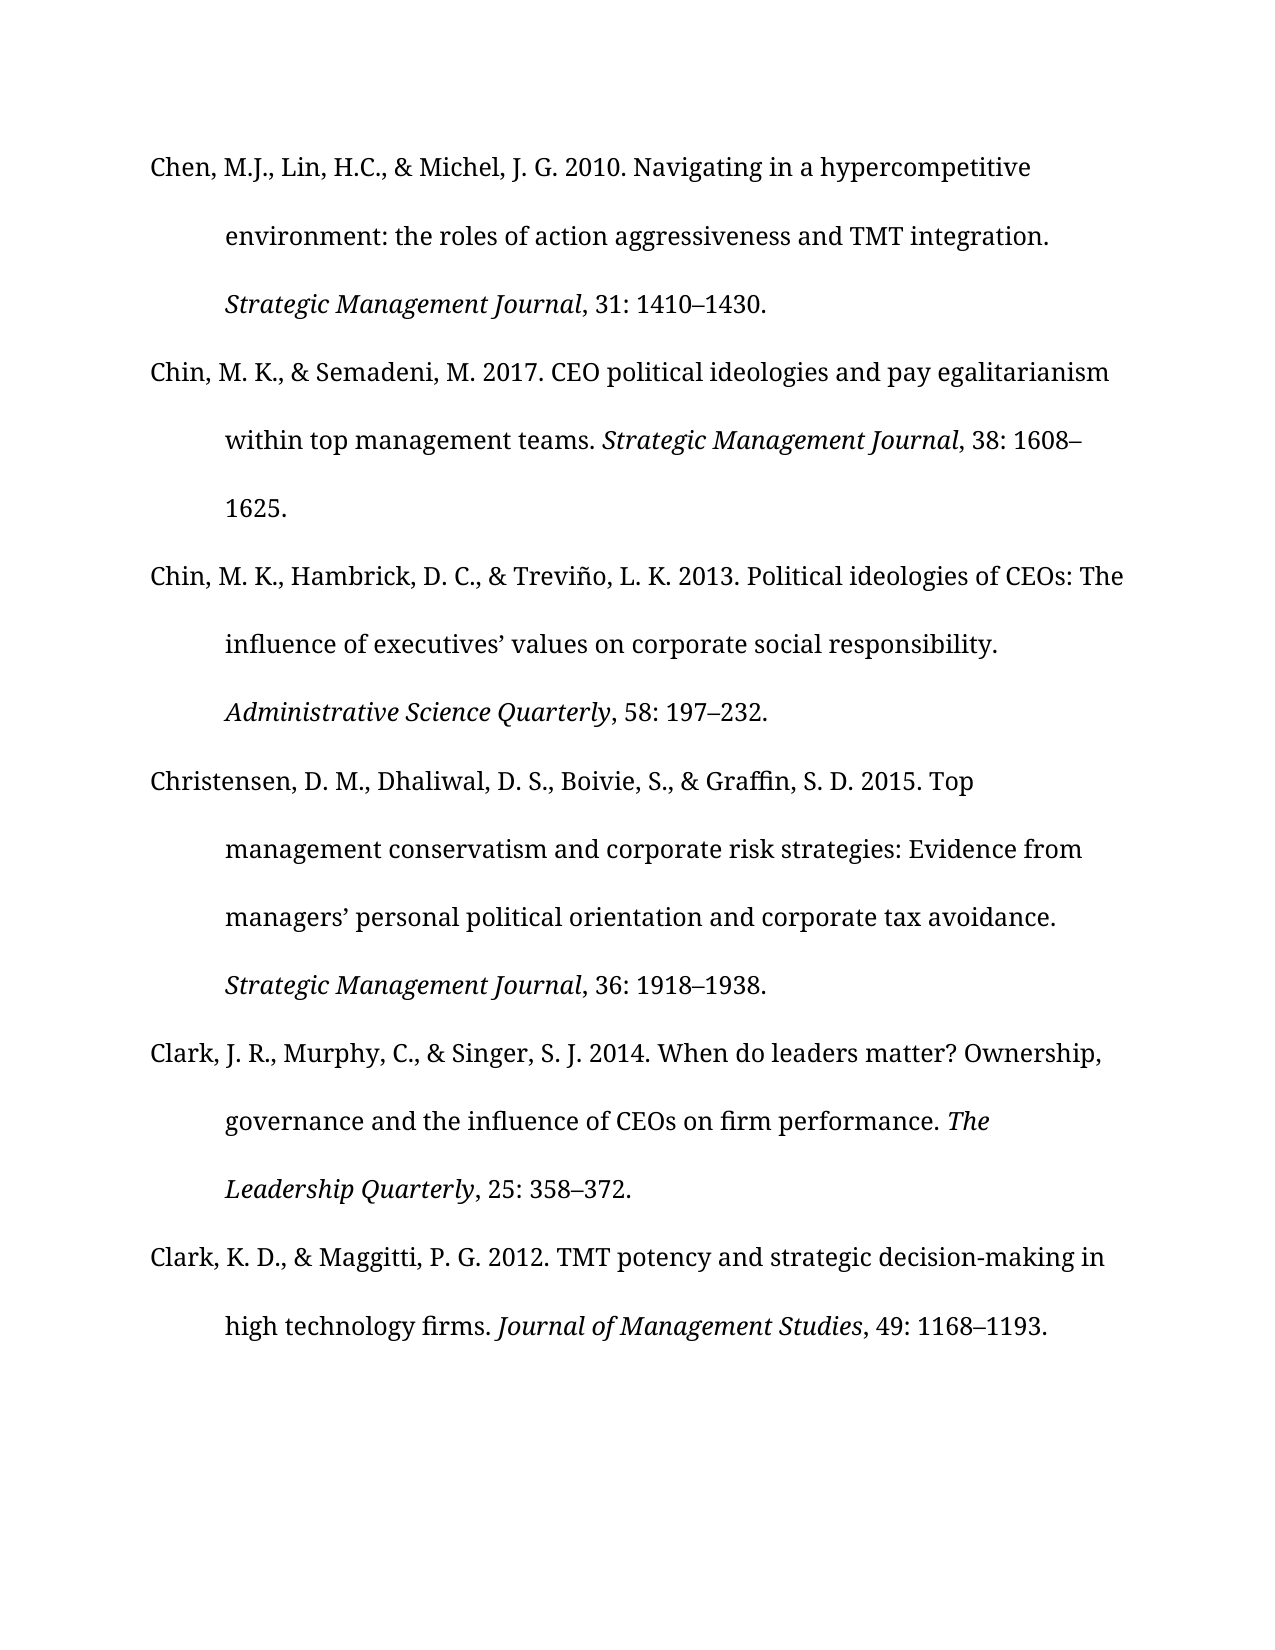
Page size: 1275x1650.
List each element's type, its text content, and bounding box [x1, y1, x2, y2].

text Clark, J. R., Murphy, C., & Singer, S. J. 2014. When do leaders matter? Ownership, governance and the influence of CEOs on firm performance. The Leadership Quarterly, 25: 358–372. [150, 1036, 1125, 1206]
text Chin, M. K., Hambrick, D. C., & Treviño, L. K. 2013. Political ideologies of CEOs: The influence of executives’ values on corporate social responsibility. Administrative Science Quarterly, 58: 197–232. [150, 559, 1125, 729]
text Chin, M. K., & Semadeni, M. 2017. CEO political ideologies and pay egalitarianism within top management teams. Strategic Management Journal, 38: 1608–1625. [150, 354, 1125, 525]
text Chen, M.J., Lin, H.C., & Michel, J. G. 2010. Navigating in a hypercompetitive environment: the roles of action aggressiveness and TMT integration. Strategic Management Journal, 31: 1410–1430. [150, 150, 1125, 320]
text Christensen, D. M., Dhaliwal, D. S., Boivie, S., & Graffin, S. D. 2015. Top management conservatism and corporate risk strategies: Evidence from managers’ personal political orientation and corporate tax avoidance. Strategic Management Journal, 36: 1918–1938. [150, 763, 1125, 1002]
text Clark, K. D., & Maggitti, P. G. 2012. TMT potency and strategic decision-making in high technology firms. Journal of Management Studies, 49: 1168–1193. [150, 1240, 1125, 1342]
